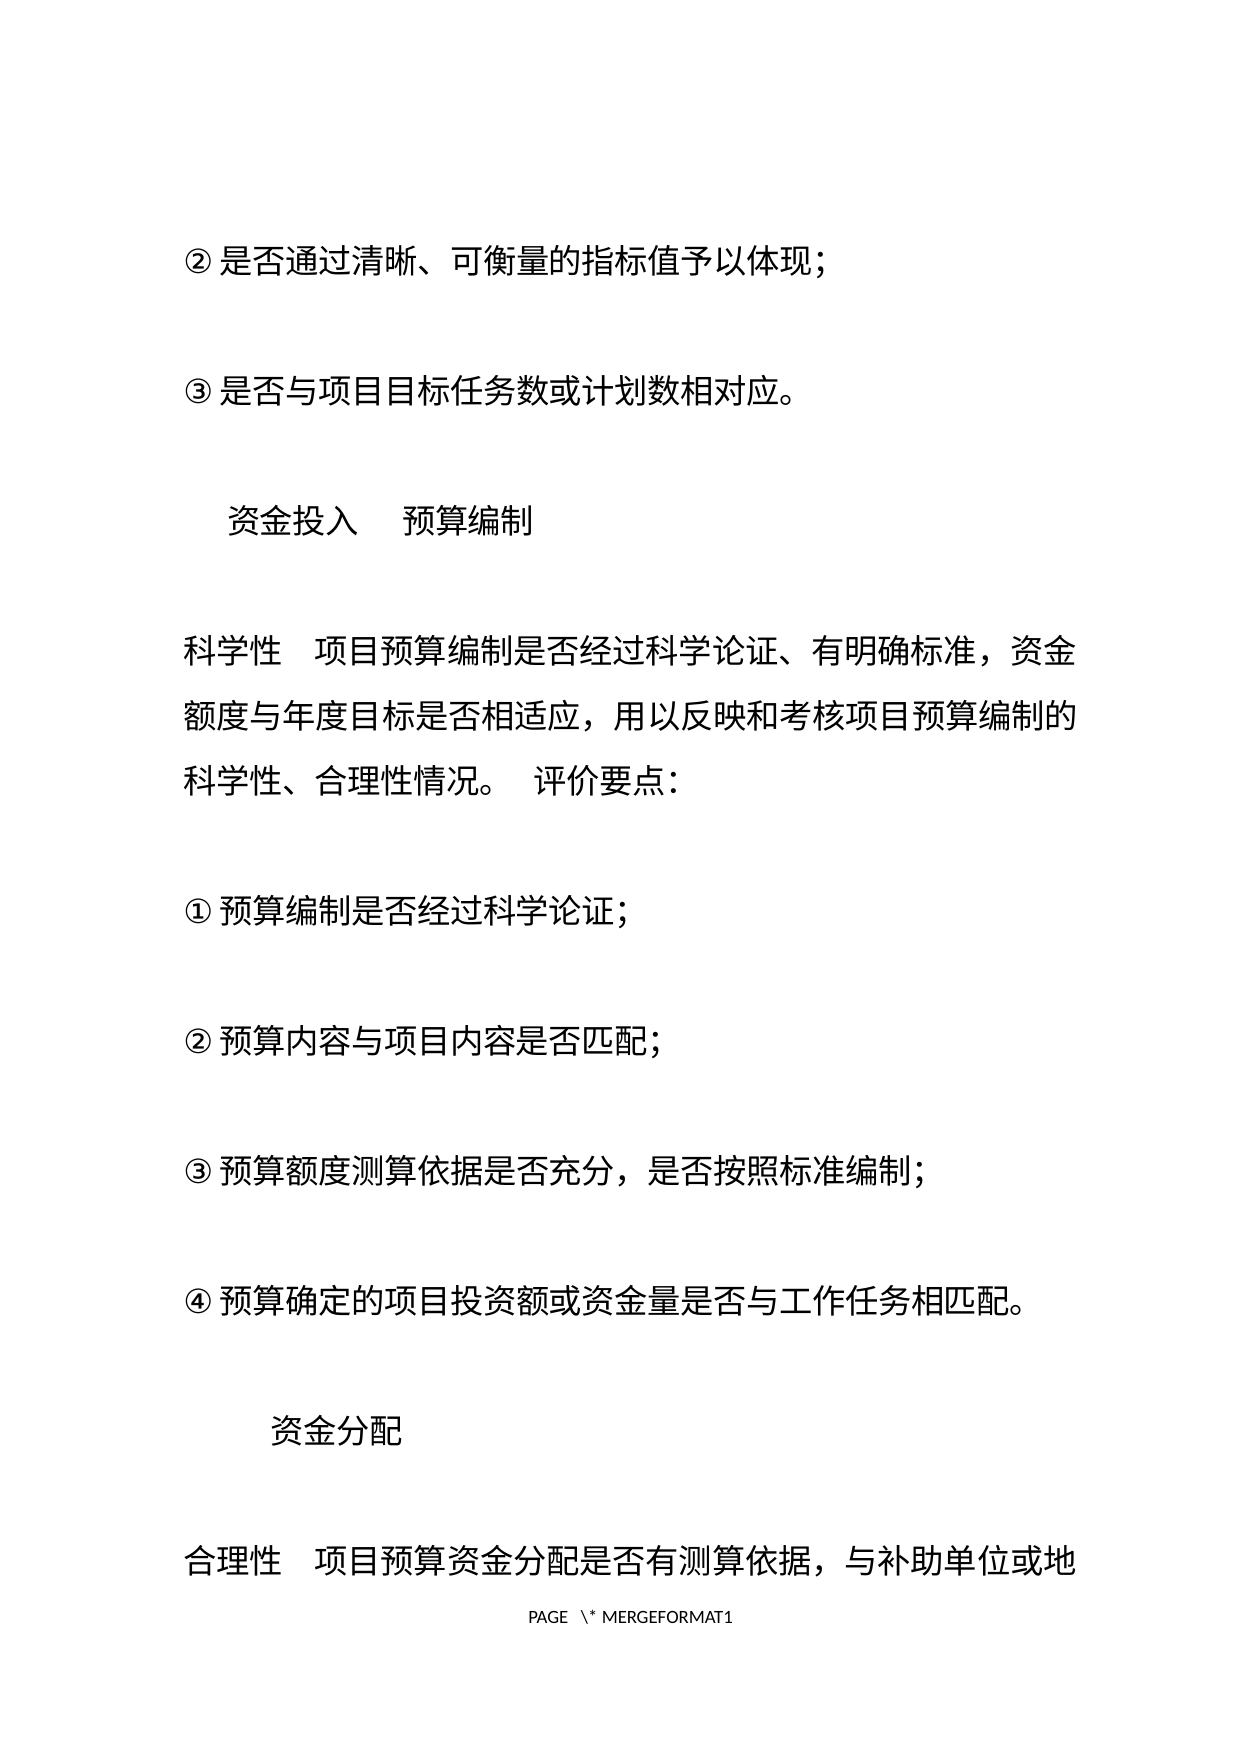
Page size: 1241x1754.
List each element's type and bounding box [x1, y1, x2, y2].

text [183, 162, 1078, 1592]
